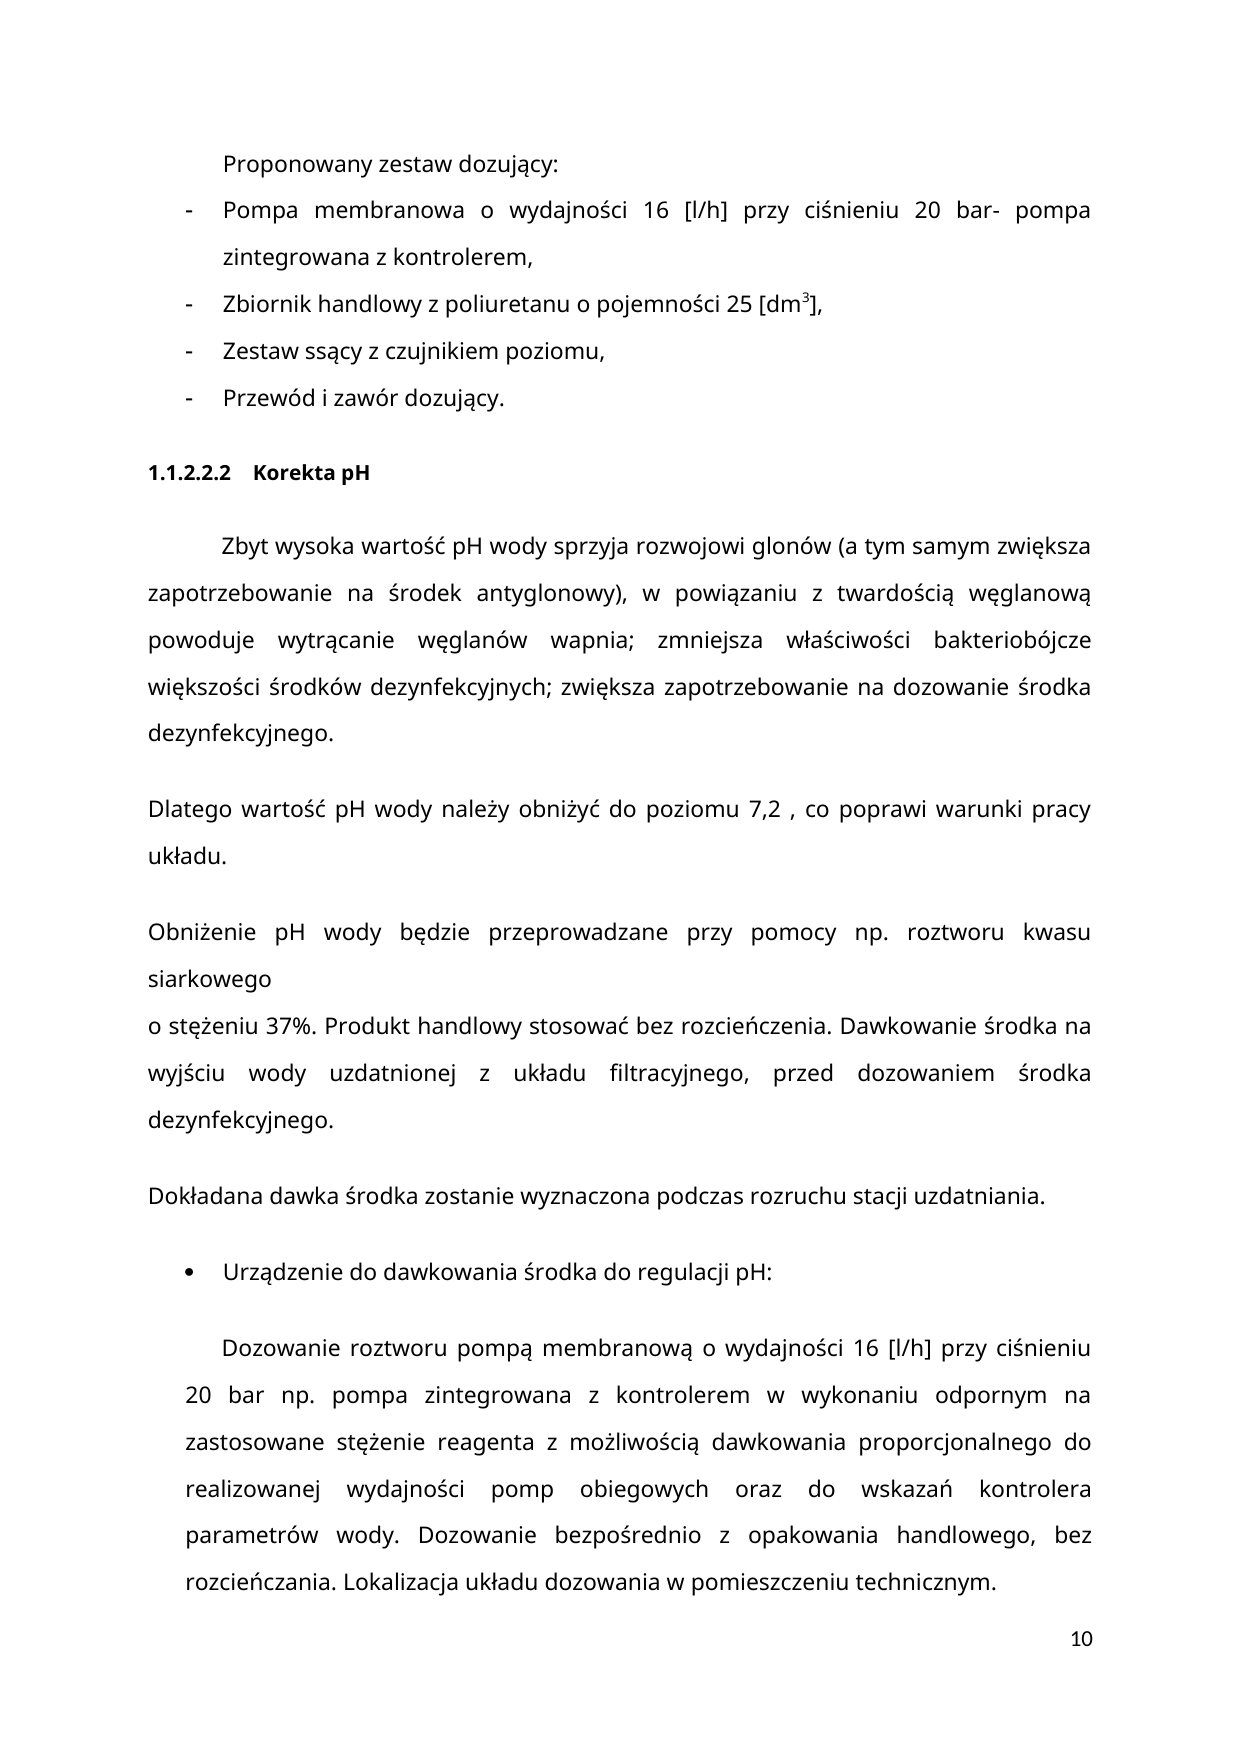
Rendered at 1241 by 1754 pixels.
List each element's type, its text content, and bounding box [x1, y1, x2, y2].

text Dozowanie roztworu pompą membranową o wydajności 16 [l/h] przy ciśnieniu 20 bar np. pompa zintegrowana z kontrolerem w wykonaniu odpornym na zastosowane stężenie reagenta z możliwością dawkowania proporcjonalnego do realizowanej wydajności pomp obiegowych oraz do wskazań kontrolera parametrów wody. Dozowanie bezpośrednio z opakowania handlowego, bez rozcieńczania. Lokalizacja układu dozowania w pomieszczeniu technicznym. [185, 1332, 1093, 1597]
subtitle Korekta pH [148, 458, 1093, 486]
list Proponowany zestaw dozujący: [223, 148, 1093, 179]
list Zbiornik handlowy z poliuretanu o pojemności 25 [dm3], [185, 288, 1093, 319]
list Przewód i zawór dozujący. [185, 382, 1093, 413]
text Zbyt wysoka wartość pH wody sprzyja rozwojowi glonów (a tym samym zwiększa zapotrzebowanie na środek antyglonowy), w powiązaniu z twardością węglanową powoduje wytrącanie węglanów wapnia; zmniejsza właściwości bakteriobójcze większości środków dezynfekcyjnych; zwiększa zapotrzebowanie na dozowanie środka dezynfekcyjnego. [148, 530, 1093, 748]
list Pompa membranowa o wydajności 16 [l/h] przy ciśnieniu 20 bar- pompa zintegrowana z kontrolerem, [185, 194, 1093, 273]
list Urządzenie do dawkowania środka do regulacji pH: [185, 1256, 1093, 1287]
text Obniżenie pH wody będzie przeprowadzane przy pomocy np. roztworu kwasu siarkowego o stężeniu 37%. Produkt handlowy stosować bez rozcieńczenia. Dawkowanie środka na wyjściu wody uzdatnionej z układu filtracyjnego, przed dozowaniem środka dezynfekcyjnego. [148, 916, 1093, 1135]
list Zestaw ssący z czujnikiem poziomu, [185, 335, 1093, 366]
text Dlatego wartość pH wody należy obniżyć do poziomu 7,2 , co poprawi warunki pracy układu. [148, 793, 1093, 871]
text Dokładana dawka środka zostanie wyznaczona podczas rozruchu stacji uzdatniania. [148, 1180, 1093, 1211]
